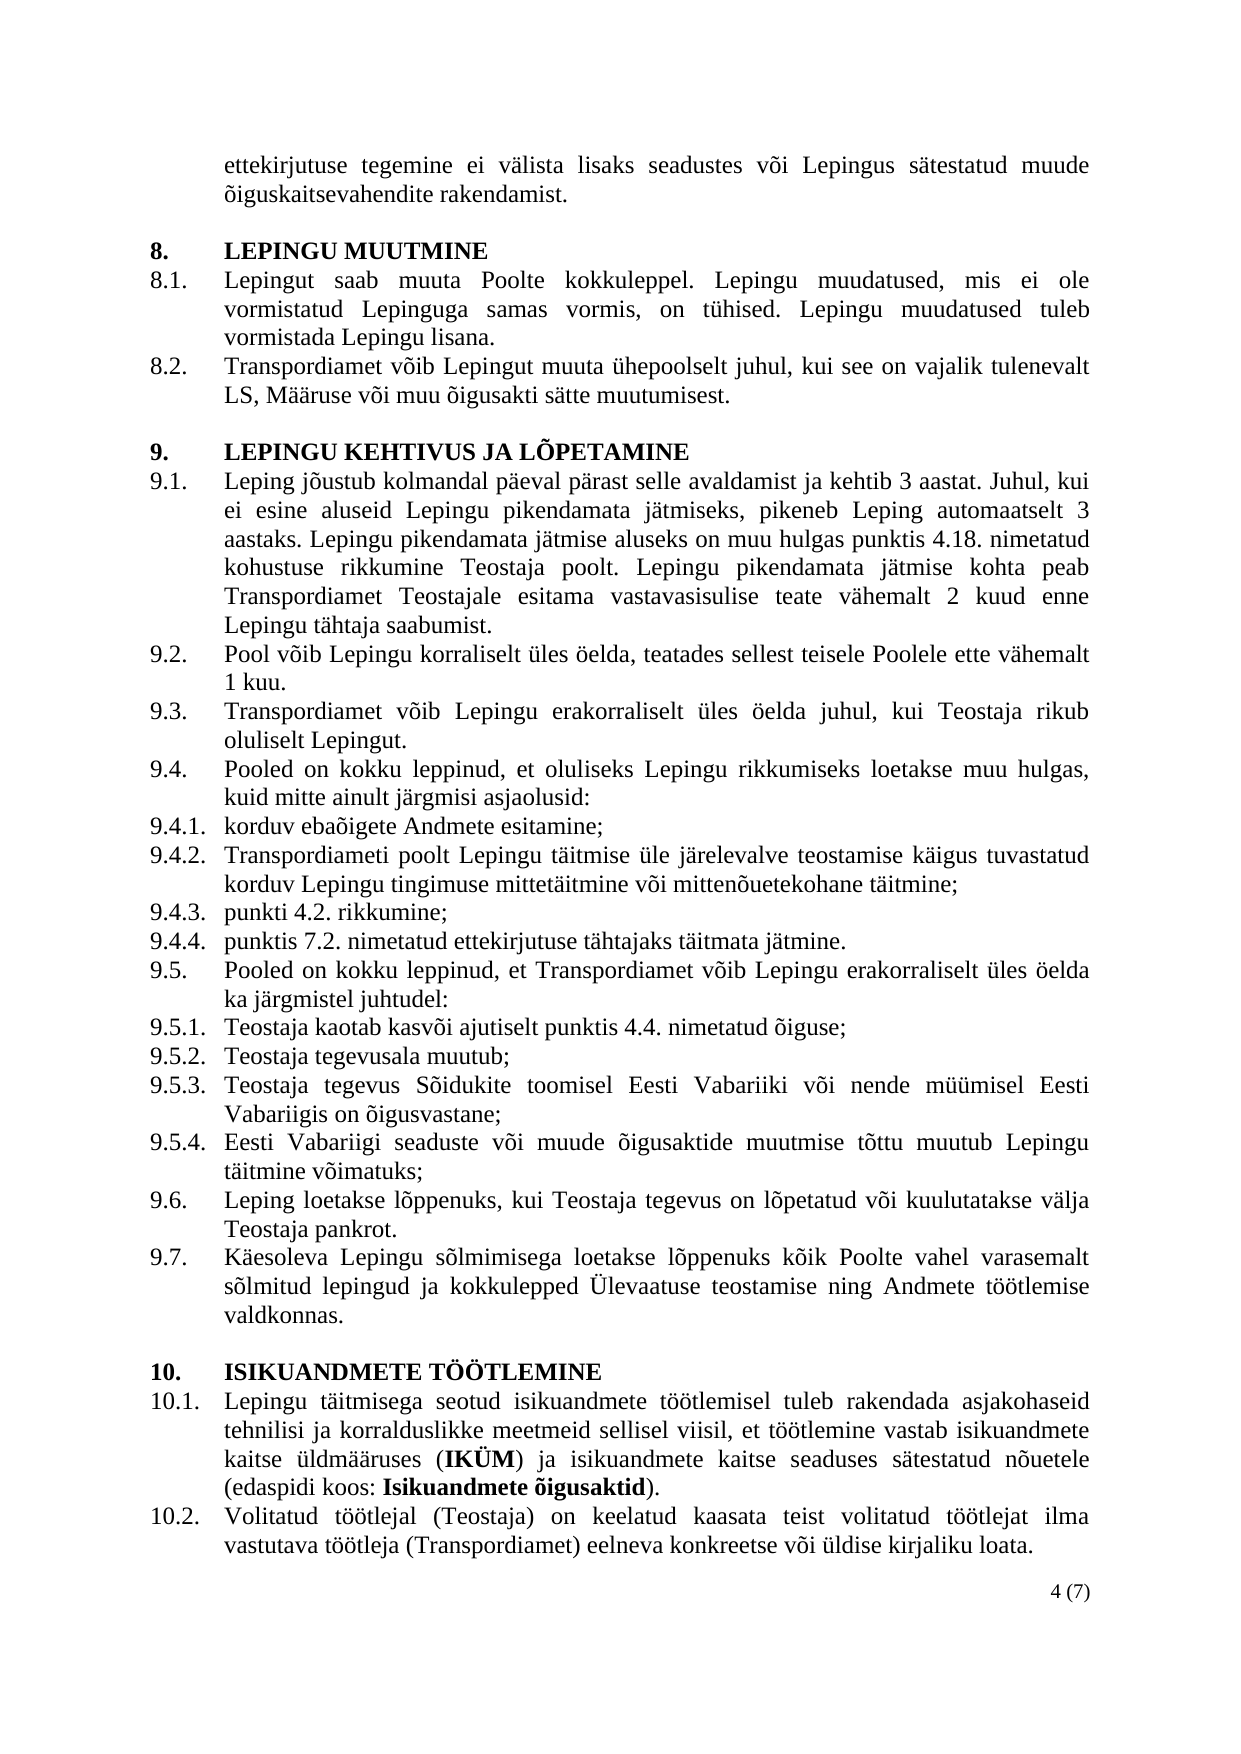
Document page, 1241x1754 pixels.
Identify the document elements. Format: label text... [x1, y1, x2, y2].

list korduv ebaõigete Andmete esitamine; [150, 811, 1090, 840]
list Käesoleva Lepingu sõlmimisega loetakse lõppenuks kõik Poolte vahel varasemalt sõlmitud lepingud ja kokkulepped Ülevaatuse teostamise ning Andmete töötlemise valdkonnas. [150, 1242, 1090, 1329]
list LEPINGU MUUTMINE [150, 236, 1090, 265]
list Transpordiamet võib Lepingut muuta ühepoolselt juhul, kui see on vajalik tulenevalt LS, Määruse või muu õigusakti sätte muutumisest. [150, 351, 1090, 409]
list Teostaja tegevusala muutub; [150, 1041, 1090, 1070]
list Leping jõustub kolmandal päeval pärast selle avaldamist ja kehtib 3 aastat. Juhul, kui ei esine aluseid Lepingu pikendamata jätmiseks, pikeneb Leping automaatselt 3 aastaks. Lepingu pikendamata jätmise aluseks on muu hulgas punktis 4.18. nimetatud kohustuse rikkumine Teostaja poolt. Lepingu pikendamata jätmise kohta peab Transpordiamet Teostajale esitama vastavasisulise teate vähemalt 2 kuud enne Lepingu tähtaja saabumist. [150, 466, 1090, 639]
list Teostaja tegevus Sõidukite toomisel Eesti Vabariiki või nende müümisel Eesti Vabariigis on õigusvastane; [150, 1070, 1090, 1127]
list Volitatud töötlejal (Teostaja) on keelatud kaasata teist volitatud töötlejat ilma vastutava töötleja (Transpordiamet) eelneva konkreetse või üldise kirjaliku loata. [150, 1501, 1090, 1559]
list Eesti Vabariigi seaduste või muude õigusaktide muutmise tõttu muutub Lepingu täitmine võimatuks; [150, 1127, 1090, 1185]
list Lepingut saab muuta Poolte kokkuleppel. Lepingu muudatused, mis ei ole vormistatud Lepinguga samas vormis, on tühised. Lepingu muudatused tuleb vormistada Lepingu lisana. [150, 265, 1090, 351]
list Pool võib Lepingu korraliselt üles öelda, teatades sellest teisele Poolele ette vähemalt 1 kuu. [150, 639, 1090, 696]
list punktis 7.2. nimetatud ettekirjutuse tähtajaks täitmata jätmine. [150, 926, 1090, 955]
list Transpordiameti poolt Lepingu täitmise üle järelevalve teostamise käigus tuvastatud korduv Lepingu tingimuse mittetäitmine või mittenõuetekohane täitmine; [150, 840, 1090, 897]
list Teostaja kaotab kasvõi ajutiselt punktis 4.4. nimetatud õiguse; [150, 1012, 1090, 1041]
list LEPINGU KEHTIVUS JA LÕPETAMINE [150, 437, 1090, 466]
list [150, 150, 1090, 207]
list Transpordiamet võib Lepingu erakorraliselt üles öelda juhul, kui Teostaja rikub oluliselt Lepingut. [150, 696, 1090, 754]
list Pooled on kokku leppinud, et Transpordiamet võib Lepingu erakorraliselt üles öelda ka järgmistel juhtudel: [150, 955, 1090, 1012]
list Lepingu täitmisega seotud isikuandmete töötlemisel tuleb rakendada asjakohaseid tehnilisi ja korralduslikke meetmeid sellisel viisil, et töötlemine vastab isikuandmete kaitse üldmääruses (IKÜM) ja isikuandmete kaitse seaduses sätestatud nõuetele (edaspidi koos: Isikuandmete õigusaktid). [150, 1386, 1090, 1501]
list Leping loetakse lõppenuks, kui Teostaja tegevus on lõpetatud või kuulutatakse välja Teostaja pankrot. [150, 1185, 1090, 1242]
list punkti 4.2. rikkumine; [150, 897, 1090, 926]
list ISIKUANDMETE TÖÖTLEMINE [150, 1357, 1090, 1386]
list Pooled on kokku leppinud, et oluliseks Lepingu rikkumiseks loetakse muu hulgas, kuid mitte ainult järgmisi asjaolusid: [150, 754, 1090, 811]
